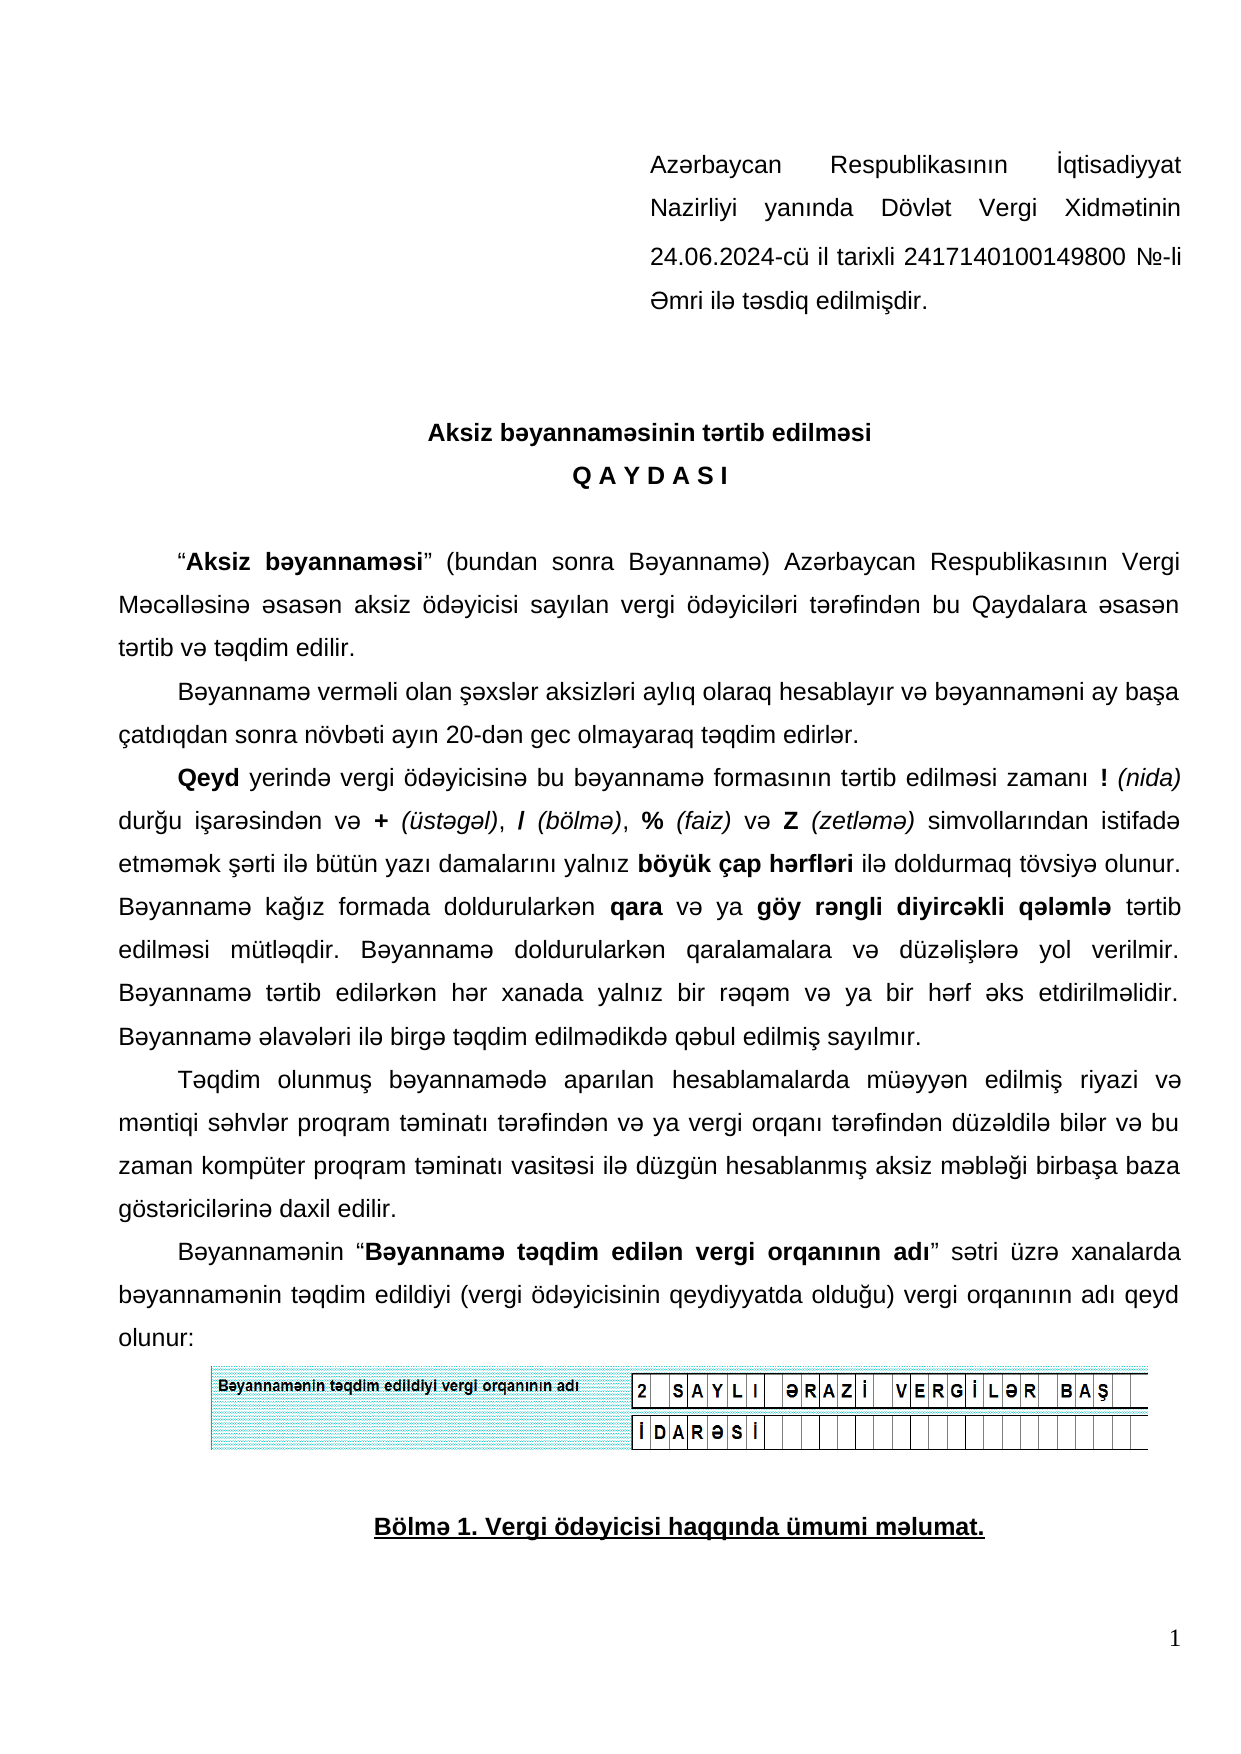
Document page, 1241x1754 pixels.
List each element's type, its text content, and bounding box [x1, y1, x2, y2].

text “Aksiz bəyannaməsi” (bundan sonra Bəyannamə) Azərbaycan Respublikasının Vergi Məcəlləsinə əsasən aksiz ödəyicisi sayılan vergi ödəyiciləri tərəfindən bu Qaydalara əsasən tərtib və təqdim edilir. [118, 547, 1181, 662]
text Aksiz bəyannaməsinin tərtib edilməsi [118, 418, 1181, 447]
text Qeyd yerində vergi ödəyicisinə bu bəyannamə formasının tərtib edilməsi zamanı ! (nida) durğu işarəsindən və + (üstəgəl), / (bölmə), % (faiz) və Z (zetləmə) simvollarından istifadə etməmək şərti ilə bütün yazı damalarını yalnız böyük çap hərfləri ilə doldurmaq tövsiyə olunur. Bəyannamə kağız formada doldurularkən qara və ya göy rəngli diyircəkli qələmlə tərtib edilməsi mütləqdir. Bəyannamə doldurularkən qaralamalara və düzəlişlərə yol verilmir. Bəyannamə tərtib edilərkən hər xanada yalnız bir rəqəm və ya bir hərf əks etdirilməlidir. Bəyannamə əlavələri ilə birgə təqdim edilmədikdə qəbul edilmiş sayılmır. [118, 763, 1181, 1050]
text Təqdim olunmuş bəyannamədə aparılan hesablamalarda müəyyən edilmiş riyazi və məntiqi səhvlər proqram təminatı tərəfindən və ya vergi orqanı tərəfindən düzəldilə bilər və bu zaman kompüter proqram təminatı vasitəsi ilə düzgün hesablanmış aksiz məbləği birbaşa baza göstəricilərinə daxil edilir. [118, 1065, 1182, 1223]
text Bəyannamə verməli olan şəxslər aksizləri aylıq olaraq hesablayır və bəyannaməni ay başa çatdıqdan sonra növbəti ayın 20-dən gec olmayaraq təqdim edirlər. [118, 677, 1181, 748]
text Bəyannamənin “Bəyannamə təqdim edilən vergi orqanının adı” sətri üzrə xanalarda bəyannamənin təqdim edildiyi (vergi ödəyicisinin qeydiyyatda olduğu) vergi orqanının adı qeyd olunur: [118, 1237, 1181, 1352]
text Bölmə 1. Vergi ödəyicisi haqqında ümumi məlumat. [118, 1512, 1181, 1541]
picture [210, 1366, 1148, 1450]
text Q A Y D A S I [118, 461, 1181, 490]
text Azərbaycan Respublikasının İqtisadiyyat Nazirliyi yanında Dövlət Vergi Xidmətinin 24.06.2024-cü il tarixli 2417140100149800 №-li Əmri ilə təsdiq edilmişdir. [650, 150, 1182, 315]
